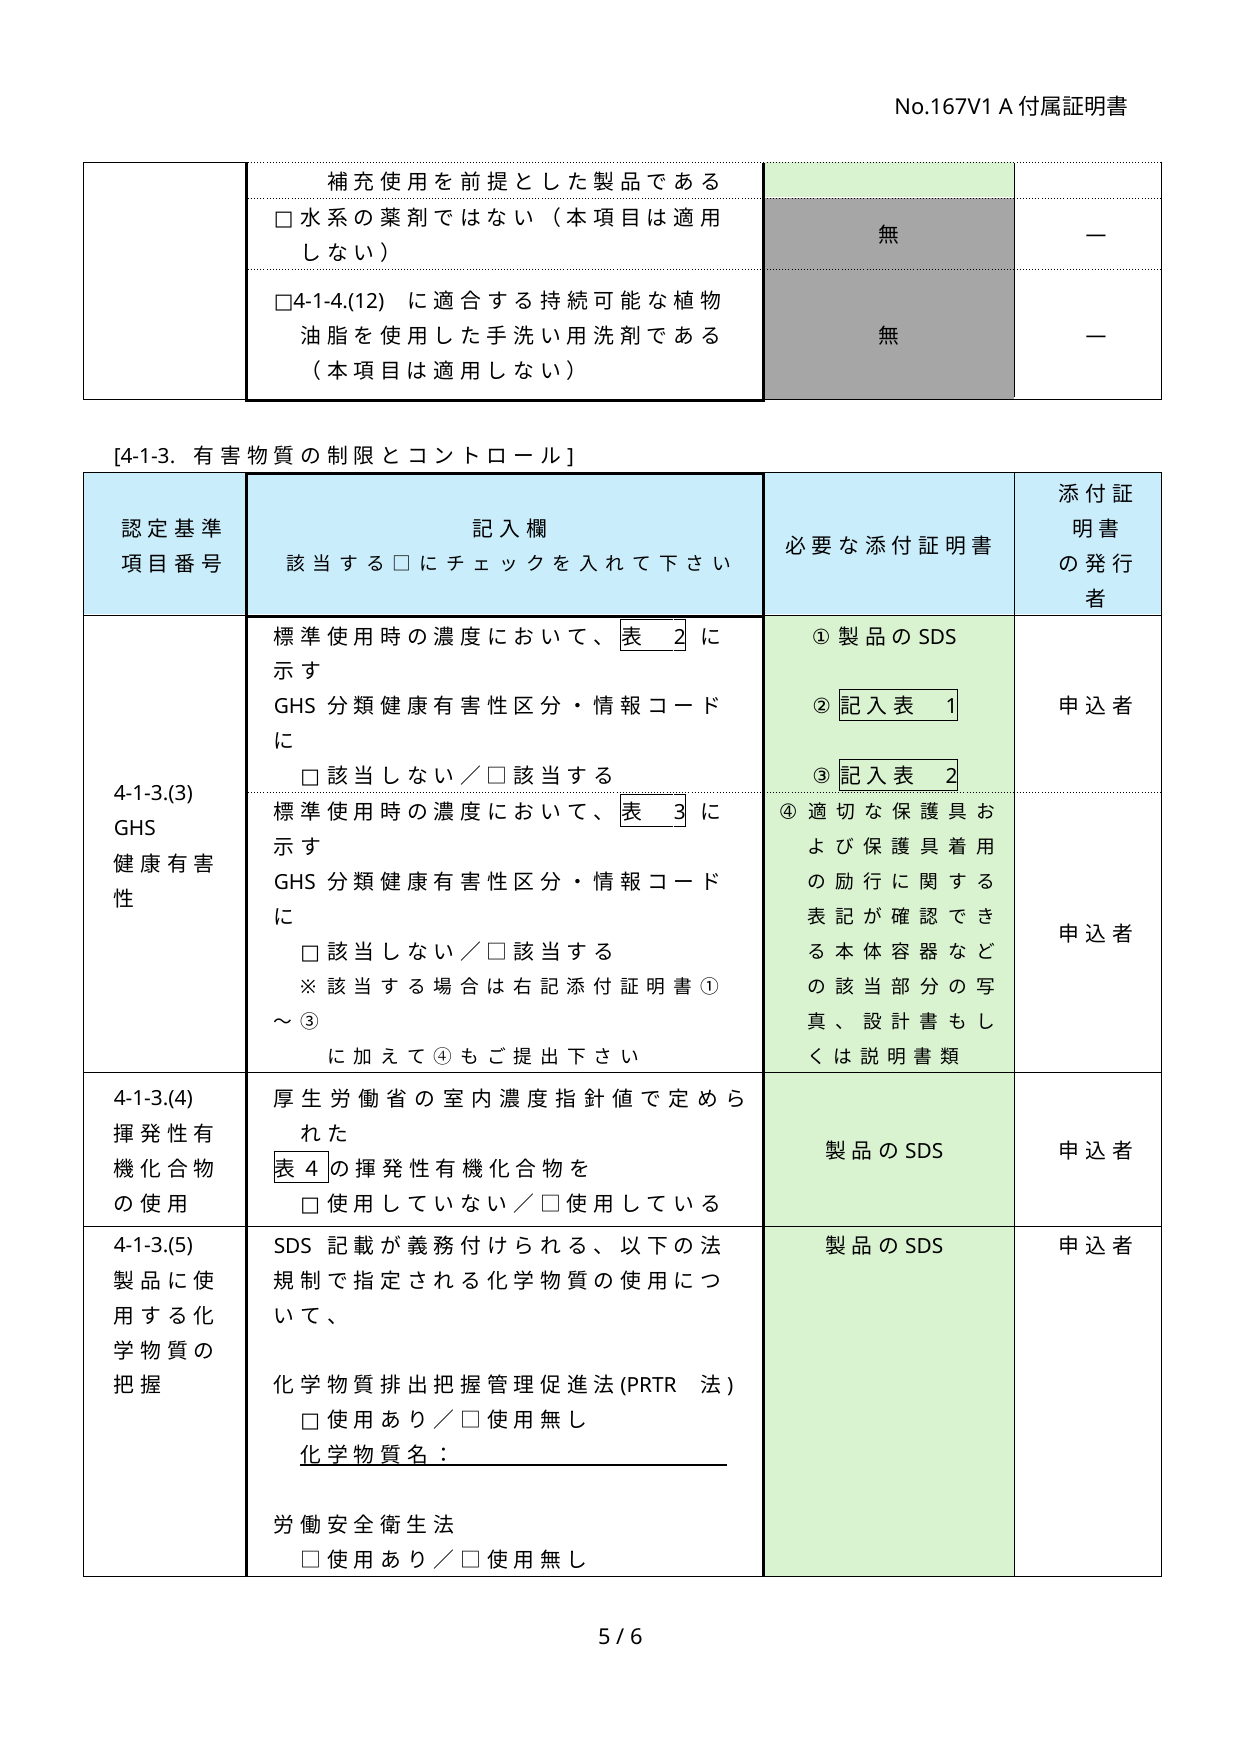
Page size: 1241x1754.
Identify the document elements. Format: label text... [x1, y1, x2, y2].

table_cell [248, 1227, 762, 1576]
table_cell ➃適切な保護具および保護具着用の励行に関する表記が確認できる本体容器などの該当部分の写真、設計書もしくは説明書類 [765, 792, 1014, 1072]
table_cell □水系の薬剤ではない（本項目は適用しない） [248, 198, 762, 269]
table_cell □4-1-4.(12)に適合する持続可能な植物油脂を使用した手洗い用洗剤である （本項目は適用しない） [248, 269, 762, 399]
text [4-1-3.有害物質の制限とコントロール] [34, 437, 1127, 472]
table_cell 標準使用時の濃度において、表3に示す GHS分類健康有害性区分・情報コードに □該当しない／□該当する ※該当する場合は右記添付証明書①～③ に加えて➃もご提出下さい [248, 792, 762, 1072]
table_cell 申込者 [1015, 792, 1161, 1072]
table_header 必要な添付証明書 [765, 473, 1014, 614]
table_cell 無 [765, 269, 1014, 399]
table_cell 標準使用時の濃度において、表2に示す GHS分類健康有害性区分・情報コードに □該当しない／□該当する [248, 618, 762, 792]
table_cell 無 [765, 198, 1014, 269]
table_cell 4-1-3.(4) 揮発性有機化合物の使用 [84, 1073, 245, 1226]
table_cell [248, 162, 763, 197]
table_cell 4-1-3.(3) GHS 健康有害性 [84, 616, 245, 1072]
table_cell 申込者 [1015, 162, 1161, 197]
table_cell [765, 162, 1014, 197]
table_header 認定基準 項目番号 [84, 473, 245, 614]
table_header 添付証明書 の発行者 [1015, 473, 1161, 614]
table_cell ①製品のSDS ②記入表1 ③記入表2 [765, 616, 1014, 792]
table_cell 申込者 [1015, 616, 1161, 792]
table_cell ― [1015, 198, 1161, 269]
table_cell 製品のSDS [765, 1073, 1014, 1226]
table_cell ― [1014, 269, 1161, 399]
table_cell 製品のSDS [765, 1227, 1014, 1576]
table_cell 申込者 [1015, 1227, 1161, 1576]
table_header 記入欄 該当する□にチェックを入れて下さい [248, 475, 762, 614]
table_cell 厚生労働省の室内濃度指針値で定められた 表４の揮発性有機化合物を □使用していない／□使用している [248, 1073, 762, 1226]
table_cell 4-1-3.(5) 製品に使用する化学物質の把握 [84, 1227, 245, 1576]
table_cell 申込者 [1015, 1073, 1161, 1226]
